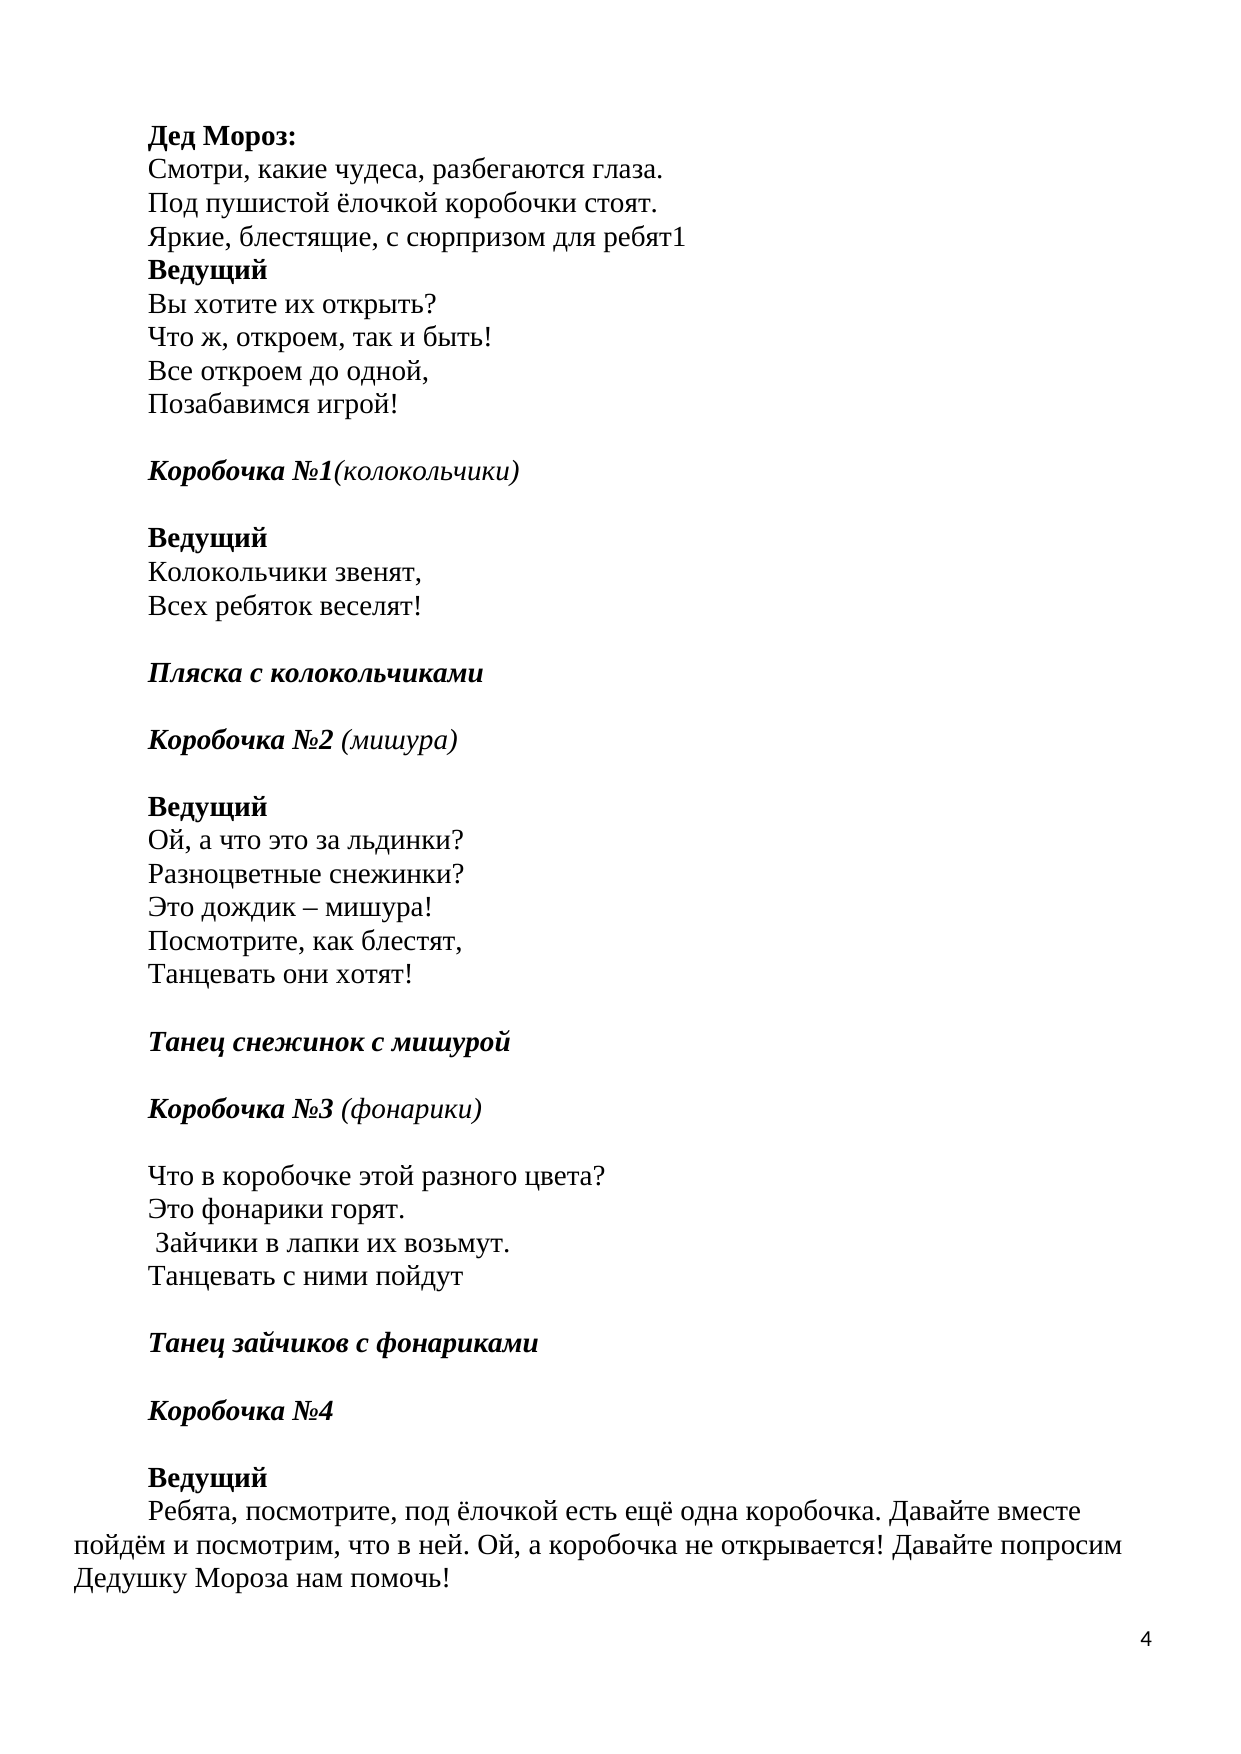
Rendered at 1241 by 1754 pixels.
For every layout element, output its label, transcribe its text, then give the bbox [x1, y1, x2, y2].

text Все откроем до одной, [74, 353, 1152, 386]
text Ведущий [74, 1460, 1152, 1493]
text Ведущий [74, 521, 1152, 554]
text Колокольчики звенят, [74, 554, 1152, 588]
text Вы хотите их открыть? [74, 286, 1152, 319]
text Танец зайчиков с фонариками [74, 1326, 1152, 1359]
text Посмотрите, как блестят, [74, 923, 1152, 957]
text Танцевать они хотят! [74, 957, 1152, 990]
text Пляска с колокольчиками [74, 655, 1152, 688]
text Ребята, посмотрите, под ёлочкой есть ещё одна коробочка. Давайте вместе пойдём и посмотрим, что в ней. Ой, а коробочка не открывается! Давайте попросим Дедушку Мороза нам помочь! [74, 1493, 1152, 1594]
text Коробочка №2 (мишура) [74, 722, 1152, 755]
text Танец снежинок с мишурой [74, 1024, 1152, 1057]
text Коробочка №3 (фонарики) [74, 1091, 1152, 1124]
text Разноцветные снежинки? [74, 856, 1152, 889]
text Танцевать с ними пойдут [74, 1258, 1152, 1292]
text Это фонарики горят. [74, 1191, 1152, 1225]
text Что ж, откроем, так и быть! [74, 319, 1152, 353]
text Это дождик – мишура! [74, 889, 1152, 923]
text Всех ребяток веселят! [74, 588, 1152, 621]
text Позабавимся игрой! [74, 386, 1152, 420]
text Дед Мороз: [74, 118, 1152, 152]
text Коробочка №1(колокольчики) [74, 453, 1152, 487]
text Яркие, блестящие, с сюрпризом для ребят1 [74, 219, 1152, 252]
text Зайчики в лапки их возьмут. [74, 1225, 1152, 1258]
text Ой, а что это за льдинки? [74, 822, 1152, 856]
text Под пушистой ёлочкой коробочки стоят. [74, 185, 1152, 219]
text Смотри, какие чудеса, разбегаются глаза. [74, 152, 1152, 185]
text Коробочка №4 [74, 1393, 1152, 1426]
text Что в коробочке этой разного цвета? [74, 1158, 1152, 1191]
text Ведущий [74, 789, 1152, 822]
text Ведущий [74, 252, 1152, 286]
